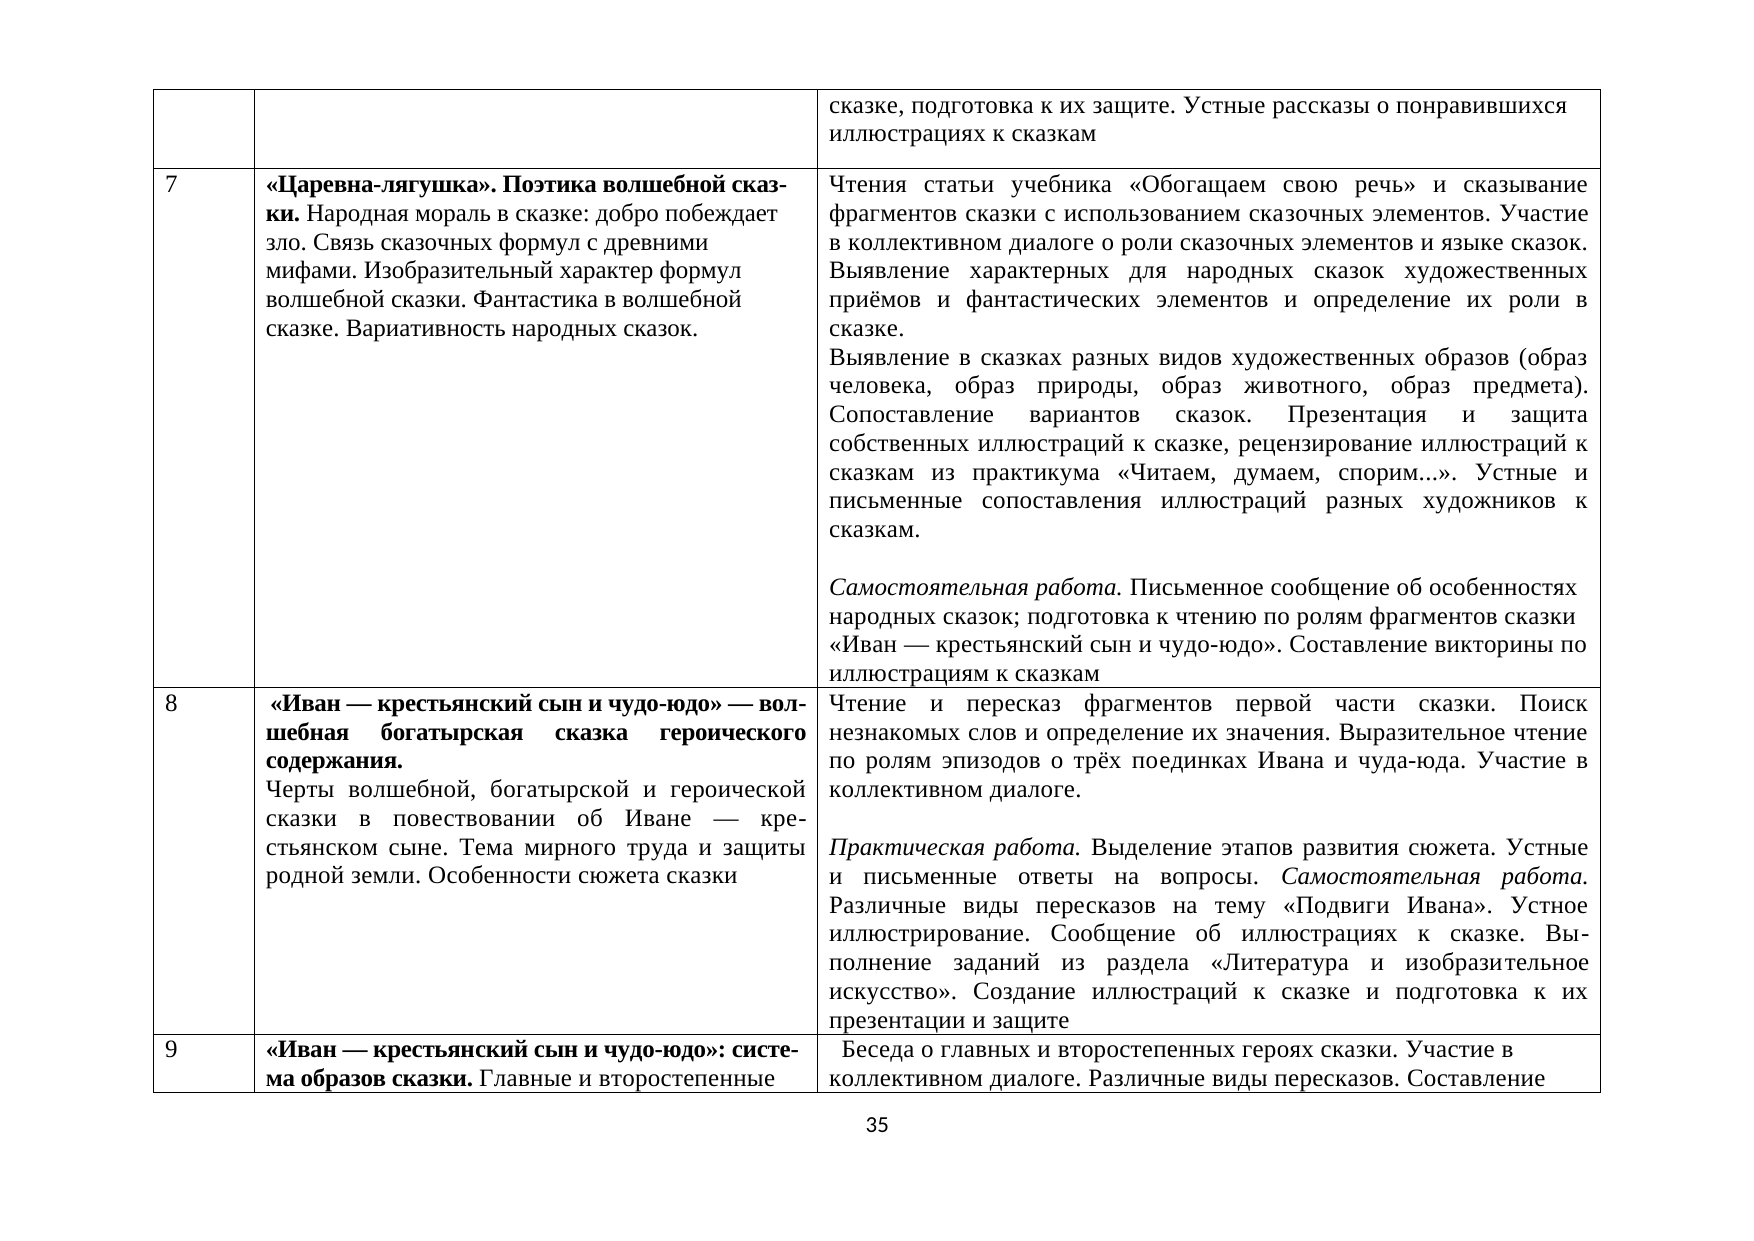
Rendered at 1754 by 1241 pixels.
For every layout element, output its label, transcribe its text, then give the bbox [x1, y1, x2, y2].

table_cell Чтения статьи учебника «Обогащаем свою речь» и сказывание фрагментов сказки с использованием сказочных элементов. Участие в коллективном диалоге о роли сказочных элементов и языке сказок. Выявление характерных для народных сказок художественных приёмов и фантастических элементов и определение их роли в сказке. Выявление в сказках разных видов художественных образов (образ человека, образ природы, образ животного, образ предмета). Сопоставление вариантов сказок. Презентация и защита собственных иллюстраций к сказке, рецензирование иллюстраций к сказкам из практикума «Читаем, думаем, спорим...». Устные и письменные сопоставления иллюстраций разных художников к сказкам. Самостоятельная работа. Письменное сообщение об особенностях народных сказок; подготовка к чтению по ролям фрагментов сказки «Иван — крестьянский сын и чудо-юдо». Составление викторины по иллюстрациям к сказкам [818, 169, 1600, 687]
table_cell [818, 1035, 1600, 1092]
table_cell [255, 1035, 817, 1092]
table_cell 6 [154, 90, 254, 168]
table_cell «Царевна-лягушка». Поэтика волшебной сказки. Народная мораль в сказке: добро побеждает зло. Связь сказочных формул с древними мифами. Изобразительный характер формул волшебной сказки. Фантастика в волшебной сказке. Вариативность народных сказок. [255, 169, 817, 687]
table_cell 8 [154, 688, 254, 1033]
table_cell 7 [154, 169, 254, 687]
table_cell Чтение и пересказ фрагментов первой части сказки. Поиск незнакомых слов и определение их значения. Выразительное чтение по ролям эпизодов о трёх поединках Ивана и чуда-юда. Участие в коллективном диалоге. Практическая работа. Выделение этапов развития сюжета. Устные и письменные ответы на вопросы. Самостоятельная работа. Различные виды пересказов на тему «Подвиги Ивана». Устное иллюстрирование. Сообщение об иллюстрациях к сказке. Выполнение заданий из раздела «Литература и изобразительное искусство». Создание иллюстраций к сказке и подготовка к их презентации и защите [818, 688, 1600, 1033]
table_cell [255, 90, 817, 168]
table_cell «Иван — крестьянский сын и чудо-юдо» — волшебная богатырская сказка героического содержания. Черты волшебной, богатырской и героической сказки в повествовании об Иване — крестьянском сыне. Тема мирного труда и защиты родной земли. Особенности сюжета сказки [255, 688, 817, 1033]
table_cell 9 [154, 1035, 254, 1092]
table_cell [818, 90, 1600, 168]
